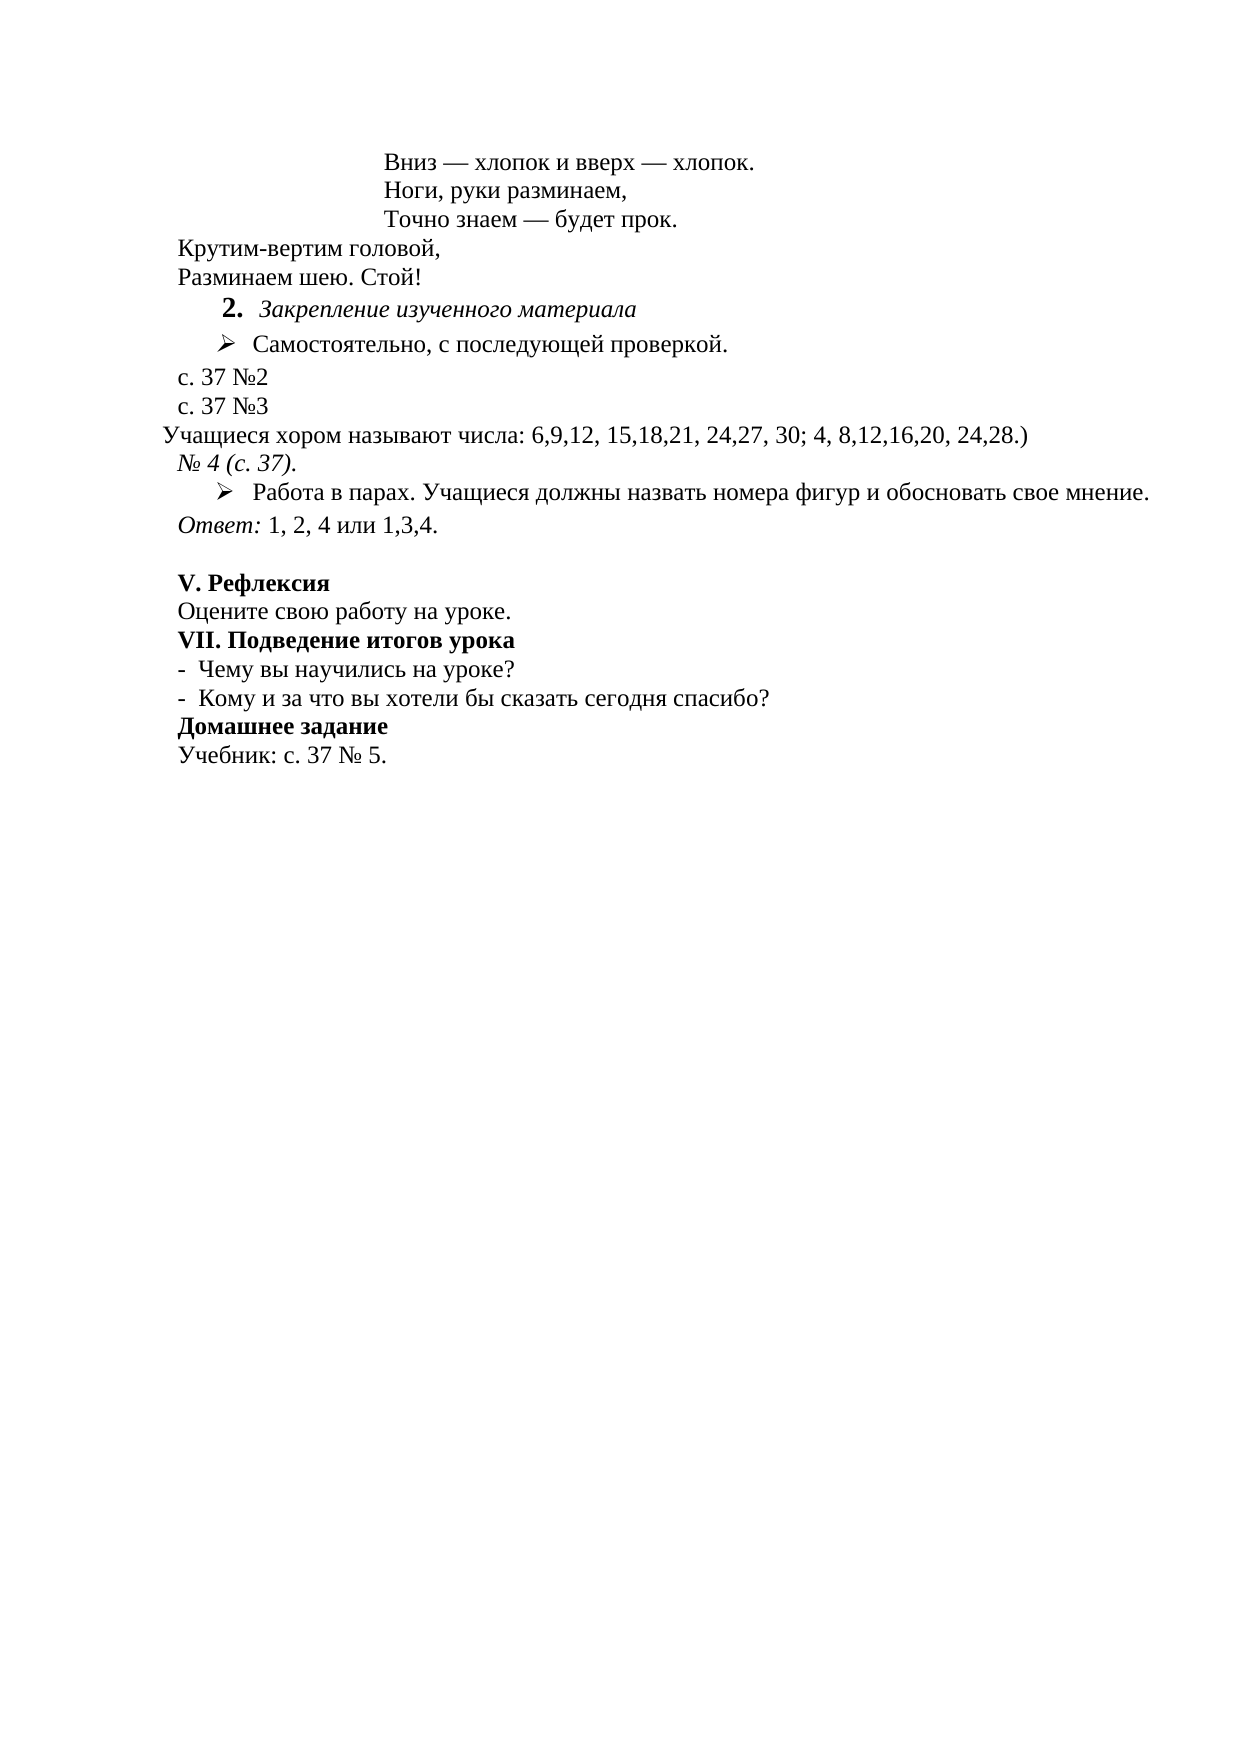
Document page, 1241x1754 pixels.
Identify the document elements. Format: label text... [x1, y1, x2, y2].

text № 4 (с. 37). [177, 448, 1152, 477]
list Самостоятельно, с последующей проверкой. [215, 329, 1152, 358]
list Закрепление изученного материала [222, 291, 1152, 324]
text - Чему вы научились на уроке? [177, 654, 1152, 683]
text Учебник: с. 37 № 5. [177, 740, 1152, 769]
text Оцените свою работу на уроке. [177, 596, 1152, 625]
text V. Рефлексия [177, 568, 1152, 596]
text Домашнее задание [177, 711, 1152, 740]
text Крутим-вертим головой, Разминаем шею. Стой! [177, 233, 1152, 291]
text Ответ: 1, 2, 4 или 1,3,4. [177, 510, 1152, 539]
list Работа в парах. Учащиеся должны назвать номера фигур и обосновать свое мнение. [215, 477, 1152, 506]
text Учащиеся хором называют числа: 6,9,12, 15,18,21, 24,27, 30; 4, 8,12,16,20, 24,28.) [118, 420, 1152, 448]
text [177, 118, 1152, 233]
text VII. Подведение итогов урока [177, 625, 1152, 654]
text с. 37 №2 [177, 362, 1152, 391]
text с. 37 №3 [177, 391, 1152, 420]
text - Кому и за что вы хотели бы сказать сегодня спасибо? [177, 683, 1152, 711]
